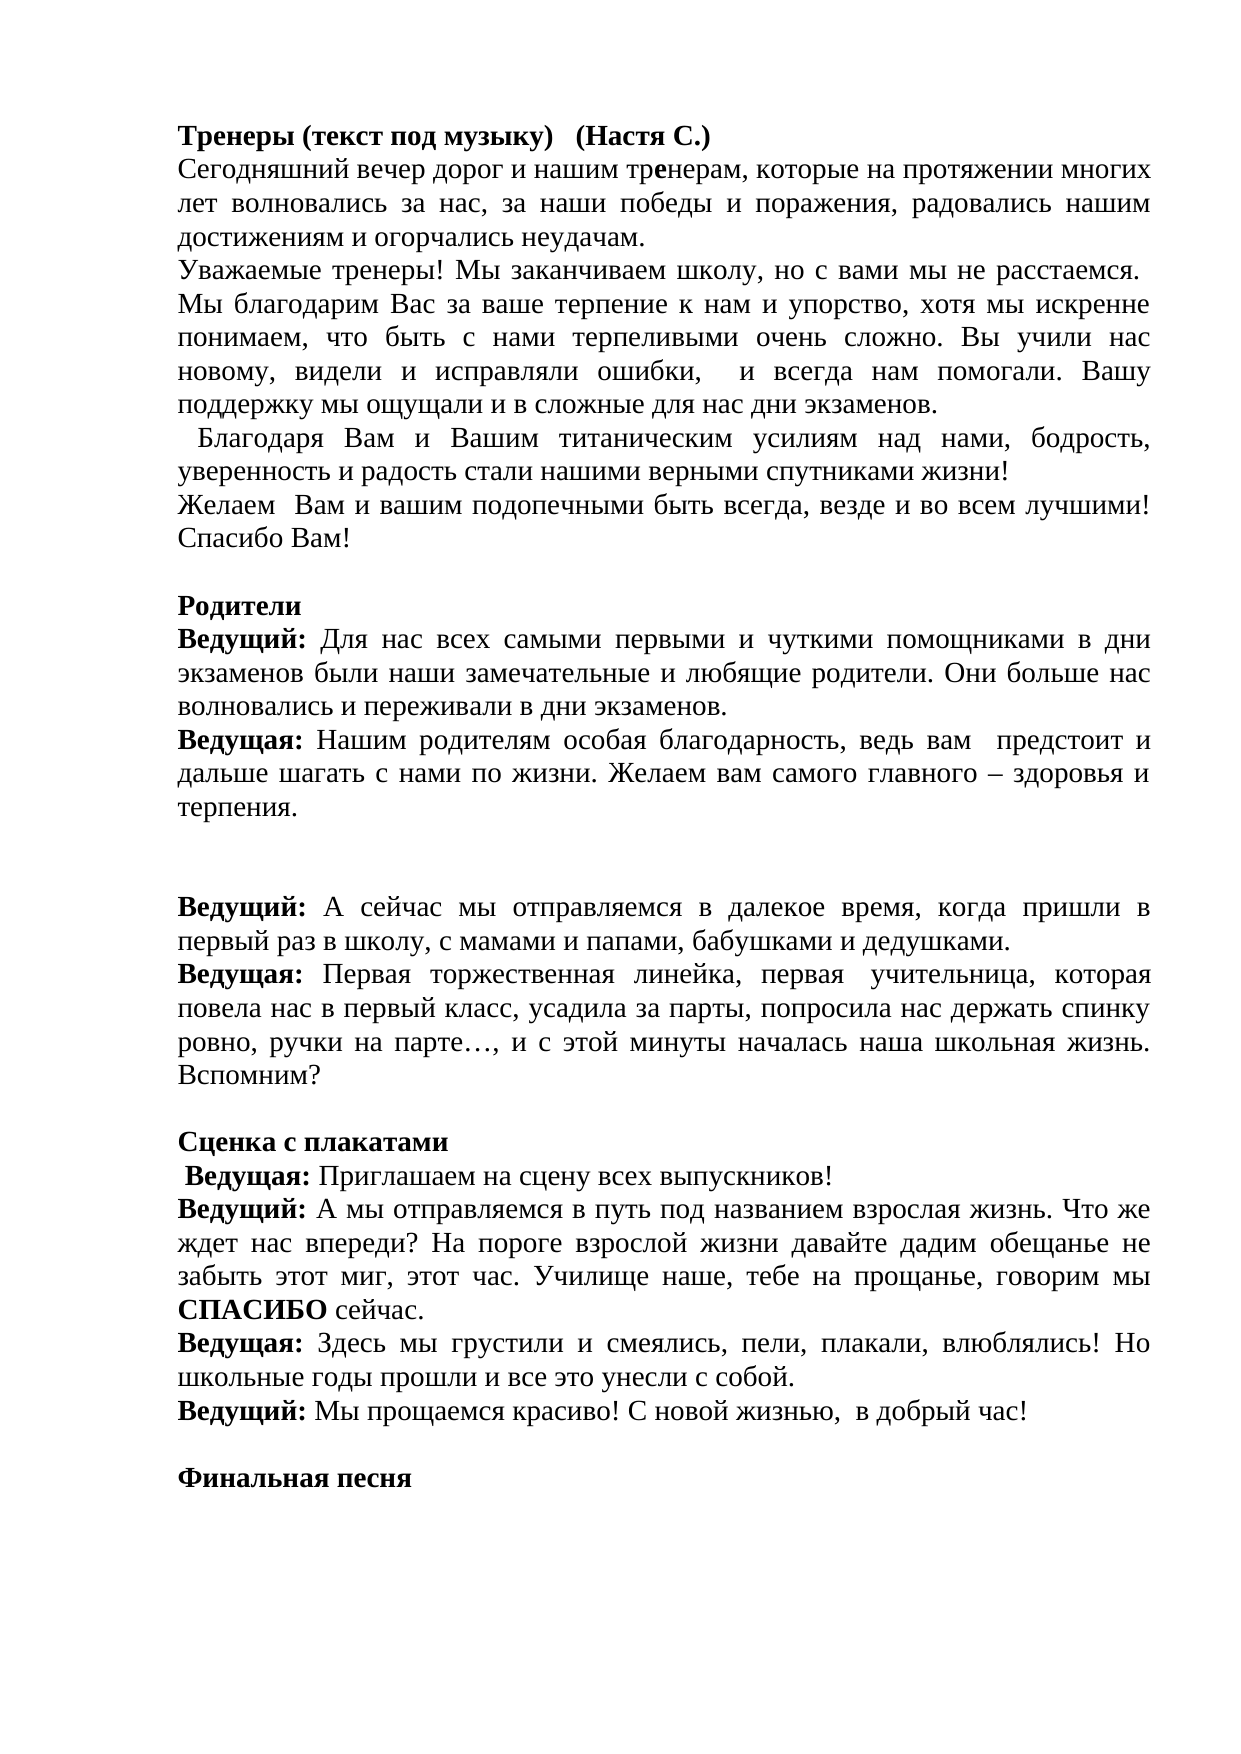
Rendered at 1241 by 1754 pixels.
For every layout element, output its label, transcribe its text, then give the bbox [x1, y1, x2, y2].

text Ведущий: Для нас всех самыми первыми и чуткими помощниками в дни экзаменов были наши замечательные и любящие родители. Они больше нас волновались и переживали в дни экзаменов. [177, 621, 1152, 722]
text Ведущая: Приглашаем на сцену всех выпускников! [177, 1158, 1152, 1191]
text Финальная песня [177, 1460, 1152, 1493]
text Ведущий: А мы отправляемся в путь под названием взрослая жизнь. Что же ждет нас впереди? На пороге взрослой жизни давайте дадим обещанье не забыть этот миг, этот час. Училище наше, тебе на прощанье, говорим мы СПАСИБО сейчас. [177, 1191, 1152, 1326]
text Сегодняшний вечер дорог и нашим тренерам, которые на протяжении многих лет волновались за нас, за наши победы и поражения, радовались нашим достижениям и огорчались неудачам. [177, 152, 1152, 252]
text Ведущий: А сейчас мы отправляемся в далекое время, когда пришли в первый раз в школу, с мамами и папами, бабушками и дедушками. [177, 889, 1152, 957]
text Ведущая: Здесь мы грустили и смеялись, пели, плакали, влюблялись! Но школьные годы прошли и все это унесли с собой. [177, 1326, 1152, 1393]
text Сценка с плакатами [177, 1124, 1152, 1158]
text Ведущая: Нашим родителям особая благодарность, ведь вам предстоит и дальше шагать с нами по жизни. Желаем вам самого главного – здоровья и терпения. [177, 722, 1152, 822]
text Желаем Вам и вашим подопечными быть всегда, везде и во всем лучшими! Спасибо Вам! [177, 487, 1152, 554]
text Родители [177, 588, 1152, 621]
text Благодаря Вам и Вашим титаническим усилиям над нами, бодрость, уверенность и радость стали нашими верными спутниками жизни! [177, 420, 1152, 487]
text Тренеры (текст под музыку) (Настя С.) [177, 118, 1152, 152]
text Ведущий: Мы прощаемся красиво! С новой жизнью, в добрый час! [177, 1393, 1152, 1426]
text Ведущая: Первая торжественная линейка, первая учительница, которая повела нас в первый класс, усадила за парты, попросила нас держать спинку ровно, ручки на парте…, и с этой минуты началась наша школьная жизнь. Вспомним? [177, 957, 1152, 1091]
text Уважаемые тренеры! Мы заканчиваем школу, но с вами мы не расстаемся. Мы благодарим Вас за ваше терпение к нам и упорство, хотя мы искренне понимаем, что быть с нами терпеливыми очень сложно. Вы учили нас новому, видели и исправляли ошибки, и всегда нам помогали. Вашу поддержку мы ощущали и в сложные для нас дни экзаменов. [177, 252, 1152, 420]
